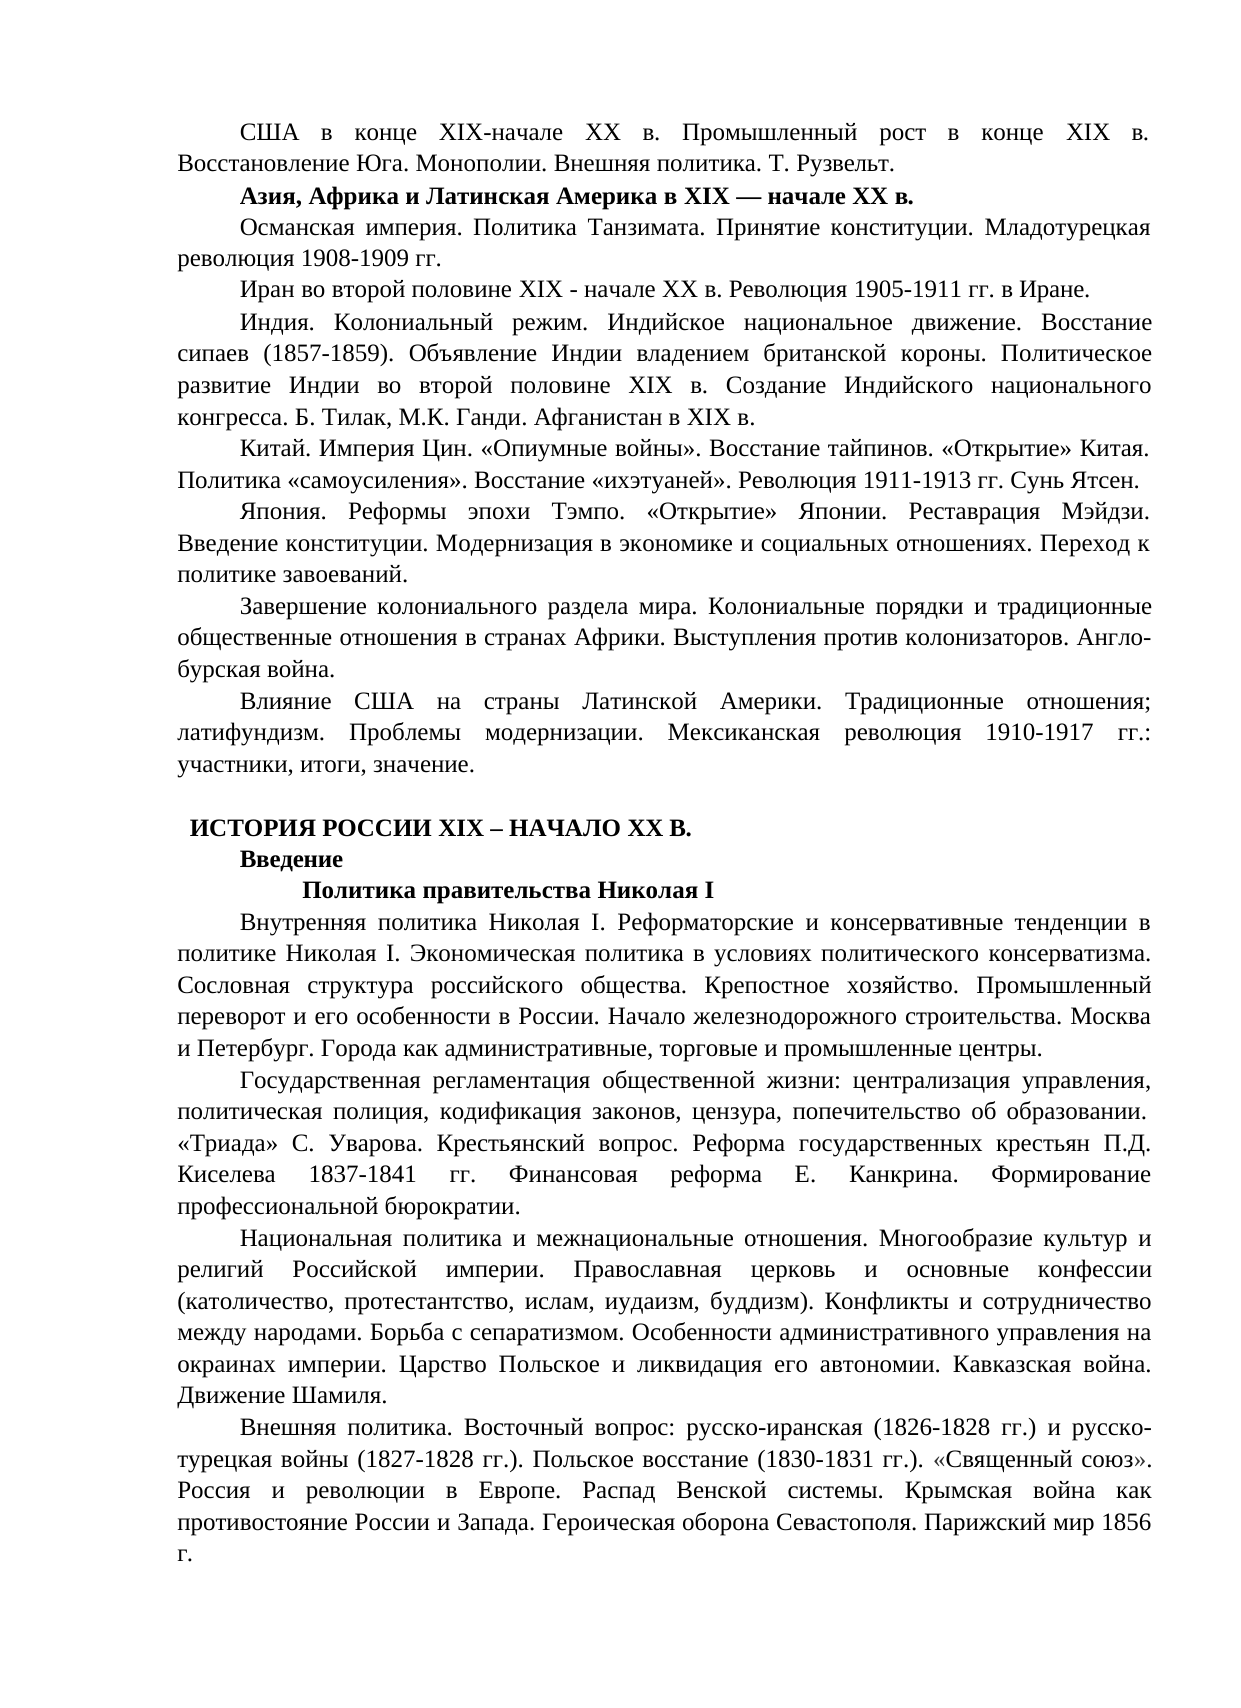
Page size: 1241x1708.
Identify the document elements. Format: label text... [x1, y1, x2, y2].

text Китай. Империя Цин. «Опиумные войны». Восстание тайпинов. «Открытие» Китая. Политика «самоусиления». Восстание «ихэтуаней». Революция 1911-1913 гг. Сунь Ятсен. [177, 433, 1151, 493]
text «Триада» С. Уварова. Крестьянский вопрос. Реформа государственных крестьян П.Д. Киселева 1837-1841 гг. Финансовая реформа Е. Канкрина. Формирование профессиональной бюрократии. [177, 1128, 1152, 1220]
text Политика правительства Николая I [239, 876, 1152, 904]
text Внутренняя политика Николая I. Реформаторские и консервативные тенденции в политике Николая I. Экономическая политика в условиях политического консерватизма. Сословная структура российского общества. Крепостное хозяйство. Промышленный переворот и его особенности в России. Начало железнодорожного строительства. Москва и Петербург. Города как административные, торговые и промышленные центры. [177, 907, 1152, 1062]
subtitle Введение [239, 844, 1166, 873]
text Япония. Реформы эпохи Тэмпо. «Открытие» Японии. Реставрация Мэйдзи. Введение конституции. Модернизация в экономике и социальных отношениях. Переход к политике завоеваний. [177, 496, 1151, 588]
text Завершение колониального раздела мира. Колониальные порядки и традиционные общественные отношения в странах Африки. Выступления против колонизаторов. Англо- бурская война. [177, 591, 1153, 683]
text Восстановление Юга. Монополии. Внешняя политика. Т. Рузвельт. [177, 148, 1152, 177]
text Национальная политика и межнациональные отношения. Многообразие культур и религий Российской империи. Православная церковь и основные конфессии (католичество, протестантство, ислам, иудаизм, буддизм). Конфликты и сотрудничество между народами. Борьба с сепаратизмом. Особенности административного управления на окраинах империи. Царство Польское и ликвидация его автономии. Кавказская война. Движение Шамиля. [177, 1223, 1152, 1409]
text Османская империя. Политика Танзимата. Принятие конституции. Младотурецкая революция 1908-1909 гг. [177, 212, 1151, 272]
text Государственная регламентация общественной жизни: централизация управления, политическая полиция, кодификация законов, цензура, попечительство об образовании. [177, 1065, 1152, 1125]
text Влияние США на страны Латинской Америки. Традиционные отношения; латифундизм. Проблемы модернизации. Мексиканская революция 1910-1917 гг.: участники, итоги, значение. [177, 686, 1152, 778]
text Иран во второй половине XIX - начале XX в. Революция 1905-1911 гг. в Иране. [239, 275, 1152, 304]
text Индия. Колониальный режим. Индийское национальное движение. Восстание сипаев (1857-1859). Объявление Индии владением британской короны. Политическое развитие Индии во второй половине XIX в. Создание Индийского национального конгресса. Б. Тилак, М.К. Ганди. Афганистан в XIX в. [177, 307, 1153, 430]
subtitle Азия, Африка и Латинская Америка в XIX — начале XX в. [239, 181, 1166, 210]
subtitle ИСТОРИЯ РОССИИ XIX ‒ НАЧАЛО XX В. [189, 813, 1166, 841]
text Внешняя политика. Восточный вопрос: русско-иранская (1826-1828 гг.) и русско- турецкая войны (1827-1828 гг.). Польское восстание (1830-1831 гг.). «Священный союз». Россия и революции в Европе. Распад Венской системы. Крымская война как противостояние России и Запада. Героическая оборона Севастополя. Парижский мир 1856 г. [177, 1412, 1152, 1567]
text США в конце XIX-начале XX в. Промышленный рост в конце XIX в. [239, 117, 1152, 146]
